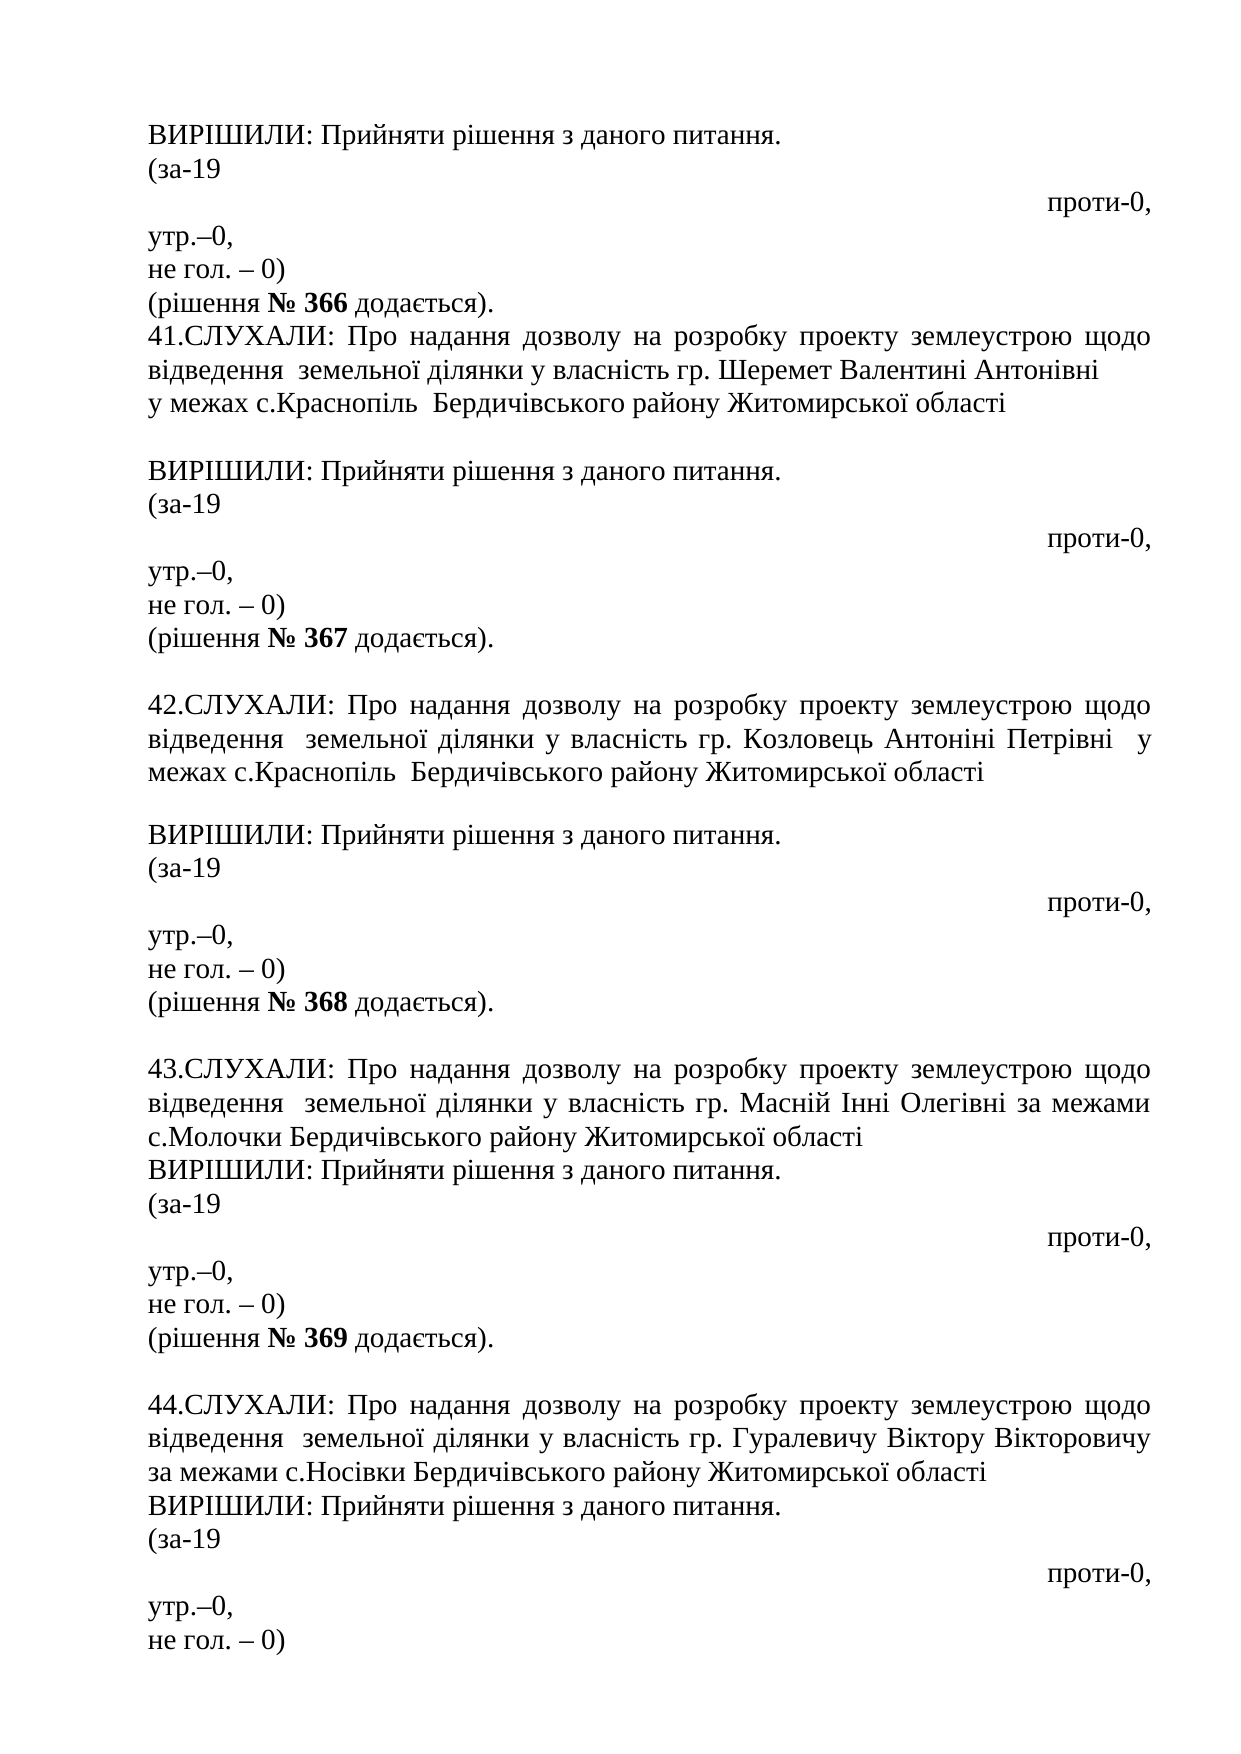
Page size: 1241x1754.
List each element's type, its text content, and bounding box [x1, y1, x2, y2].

text (рішення № 369 додається). [148, 1320, 1152, 1353]
text 42.СЛУХАЛИ: Про надання дозволу на розробку проекту землеустрою щодо відведення земельної ділянки у власність гр. Козловець Антоніні Петрівні у межах с.Краснопіль Бердичівського району Житомирської області [148, 687, 1152, 788]
text ВИРІШИЛИ: Прийняти рішення з даного питання. [148, 117, 1152, 151]
text 41.СЛУХАЛИ: Про надання дозволу на розробку проекту землеустрою щодо відведення земельної ділянки у власність гр. Шеремет Валентині Антонівні [148, 318, 1152, 386]
text ВИРІШИЛИ: Прийняти рішення з даного питання. [148, 817, 1152, 850]
text (за-19 проти-0, утр.–0, не гол. – 0) [148, 1521, 1152, 1655]
text 44.СЛУХАЛИ: Про надання дозволу на розробку проекту землеустрою щодо відведення земельної ділянки у власність гр. Гуралевичу Віктору Вікторовичу за межами с.Носівки Бердичівського району Житомирської області [148, 1387, 1152, 1488]
text у межах с.Краснопіль Бердичівського району Житомирської області [148, 386, 1152, 419]
text ВИРІШИЛИ: Прийняти рішення з даного питання. [148, 1152, 1152, 1186]
text (за-19 проти-0, утр.–0, не гол. – 0) [148, 486, 1152, 620]
text ВИРІШИЛИ: Прийняти рішення з даного питання. [148, 453, 1152, 486]
text (рішення № 368 додається). [148, 984, 1152, 1018]
text ВИРІШИЛИ: Прийняти рішення з даного питання. [148, 1488, 1152, 1521]
text 43.СЛУХАЛИ: Про надання дозволу на розробку проекту землеустрою щодо відведення земельної ділянки у власність гр. Масній Інні Олегівні за межами с.Молочки Бердичівського району Житомирської області [148, 1052, 1152, 1152]
text (за-19 проти-0, утр.–0, не гол. – 0) [148, 151, 1152, 285]
text (рішення № 367 додається). [148, 620, 1152, 654]
text (рішення № 366 додається). [148, 285, 1152, 318]
text (за-19 проти-0, утр.–0, не гол. – 0) [148, 850, 1152, 984]
text (за-19 проти-0, утр.–0, не гол. – 0) [148, 1186, 1152, 1320]
